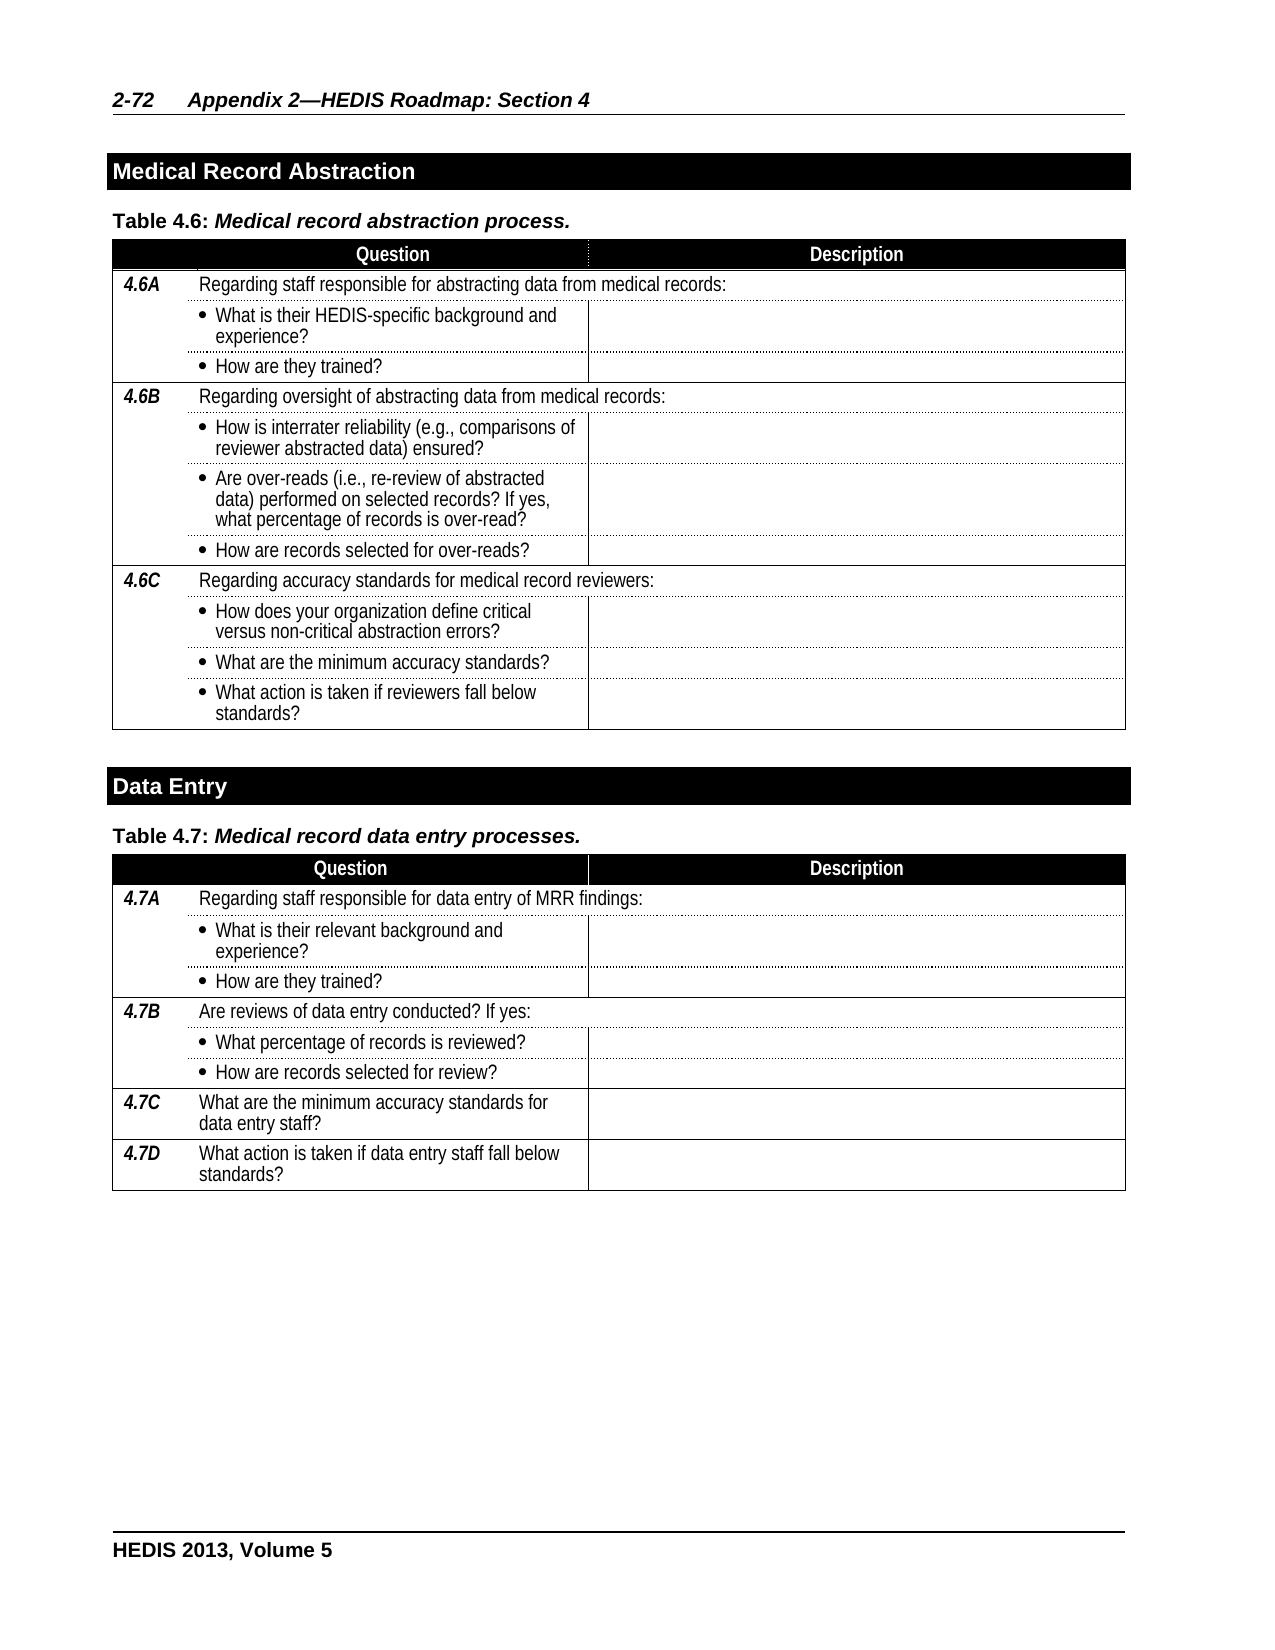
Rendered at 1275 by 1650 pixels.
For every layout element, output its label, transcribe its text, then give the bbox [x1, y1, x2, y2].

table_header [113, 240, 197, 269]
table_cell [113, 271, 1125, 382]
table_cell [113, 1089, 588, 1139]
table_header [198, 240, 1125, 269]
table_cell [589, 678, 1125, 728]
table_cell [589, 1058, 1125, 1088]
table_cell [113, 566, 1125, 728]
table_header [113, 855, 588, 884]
text Medical Record Abstraction [108, 154, 1129, 189]
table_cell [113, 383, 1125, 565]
subtitle Table 4.6: Medical record abstraction process. [112, 209, 1125, 233]
subtitle Table 4.7: Medical record data entry processes. [112, 823, 1125, 847]
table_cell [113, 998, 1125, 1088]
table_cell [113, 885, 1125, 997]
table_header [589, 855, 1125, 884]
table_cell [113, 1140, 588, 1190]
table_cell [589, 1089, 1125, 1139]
text Data Entry [108, 769, 1129, 803]
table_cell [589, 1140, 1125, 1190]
